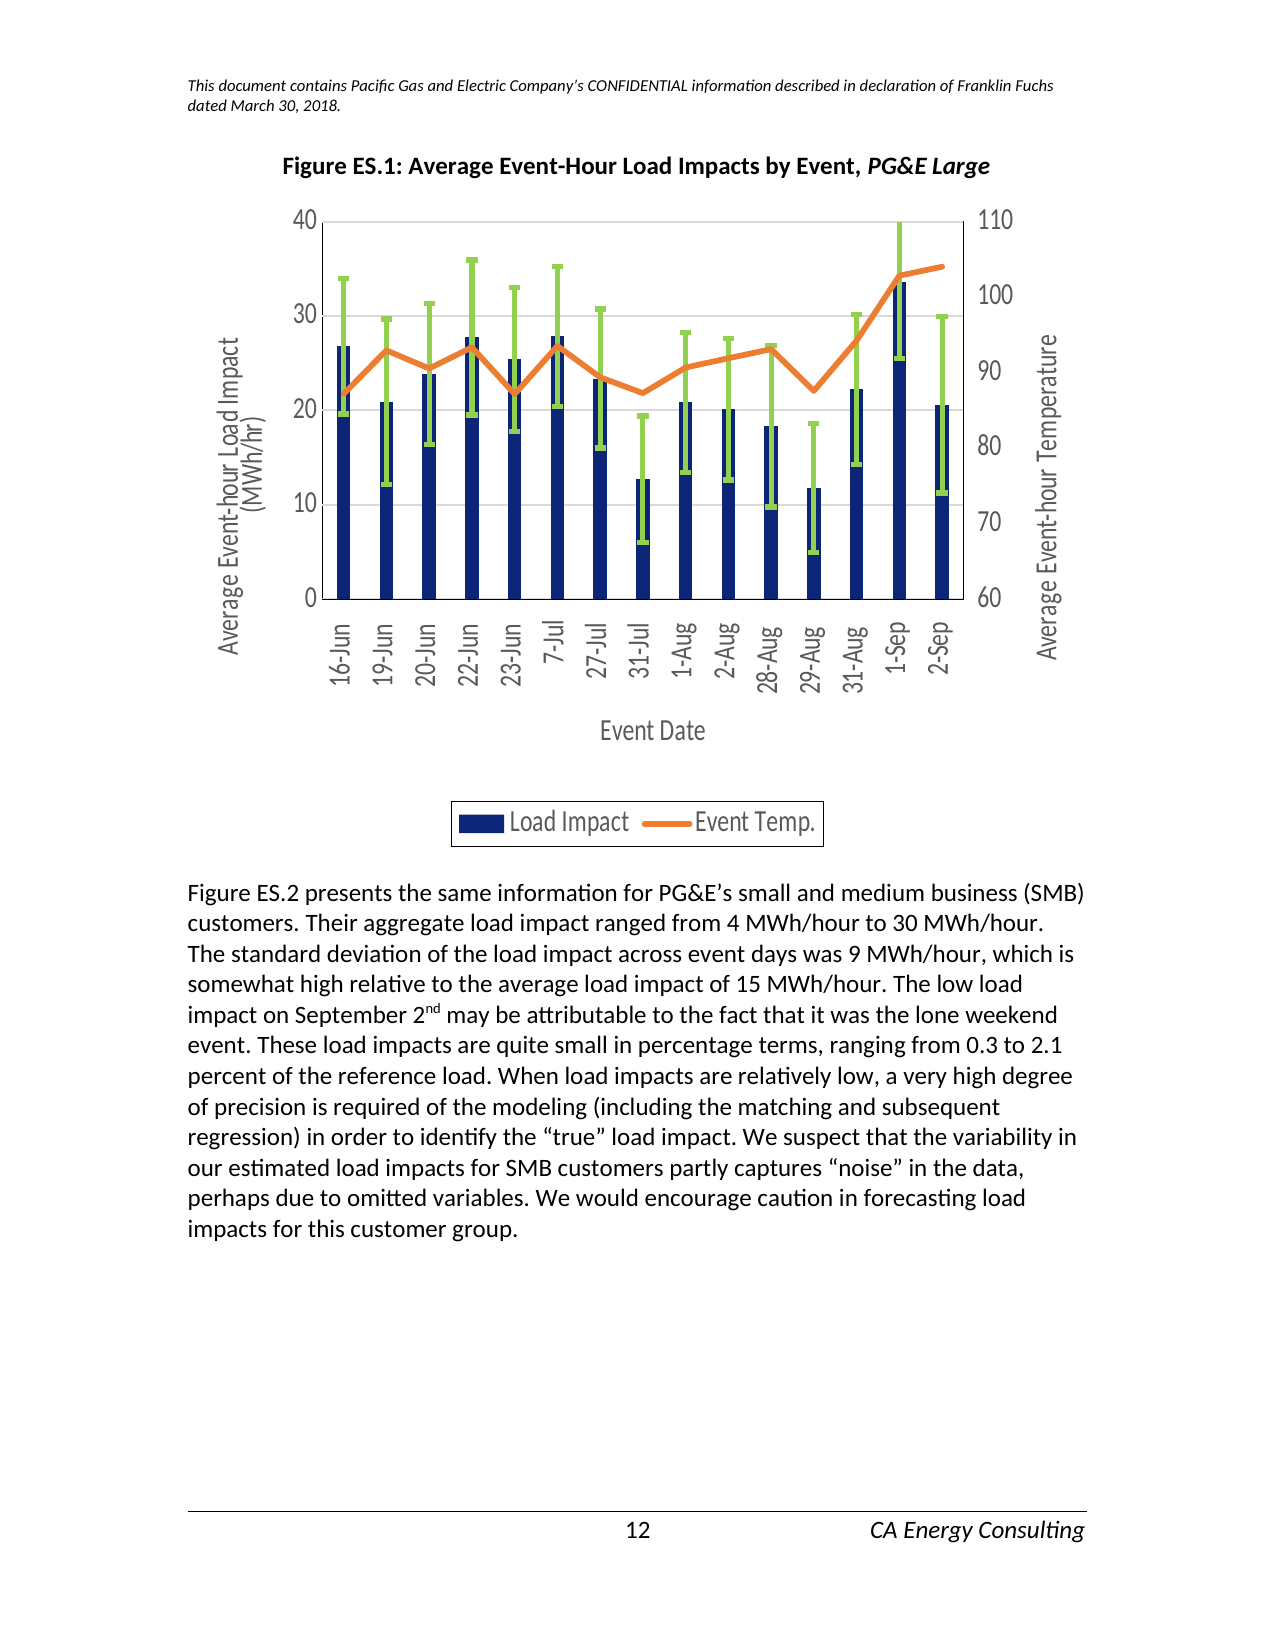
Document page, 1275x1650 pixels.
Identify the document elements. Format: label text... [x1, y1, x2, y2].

text Figure ES.2 presents the same information for PG&E’s small and medium business (SMB) customers. Their aggregate load impact ranged from 4 MWh/hour to 30 MWh/hour. The standard deviation of the load impact across event days was 9 MWh/hour, which is somewhat high relative to the average load impact of 15 MWh/hour. The low load impact on September 2nd may be attributable to the fact that it was the lone weekend event. These load impacts are quite small in percentage terms, ranging from 0.3 to 2.1 percent of the reference load. When load impacts are relatively low, a very high degree of precision is required of the modeling (including the matching and subsequent regression) in order to identify the “true” load impact. We suspect that the variability in our estimated load impacts for SMB customers partly captures “noise” in the data, perhaps due to omitted variables. We would encourage caution in forecasting load impacts for this customer group. [187, 877, 1087, 1243]
text Figure ES.1: Average Event-Hour Load Impacts by Event, PG&E Large [187, 150, 1087, 181]
